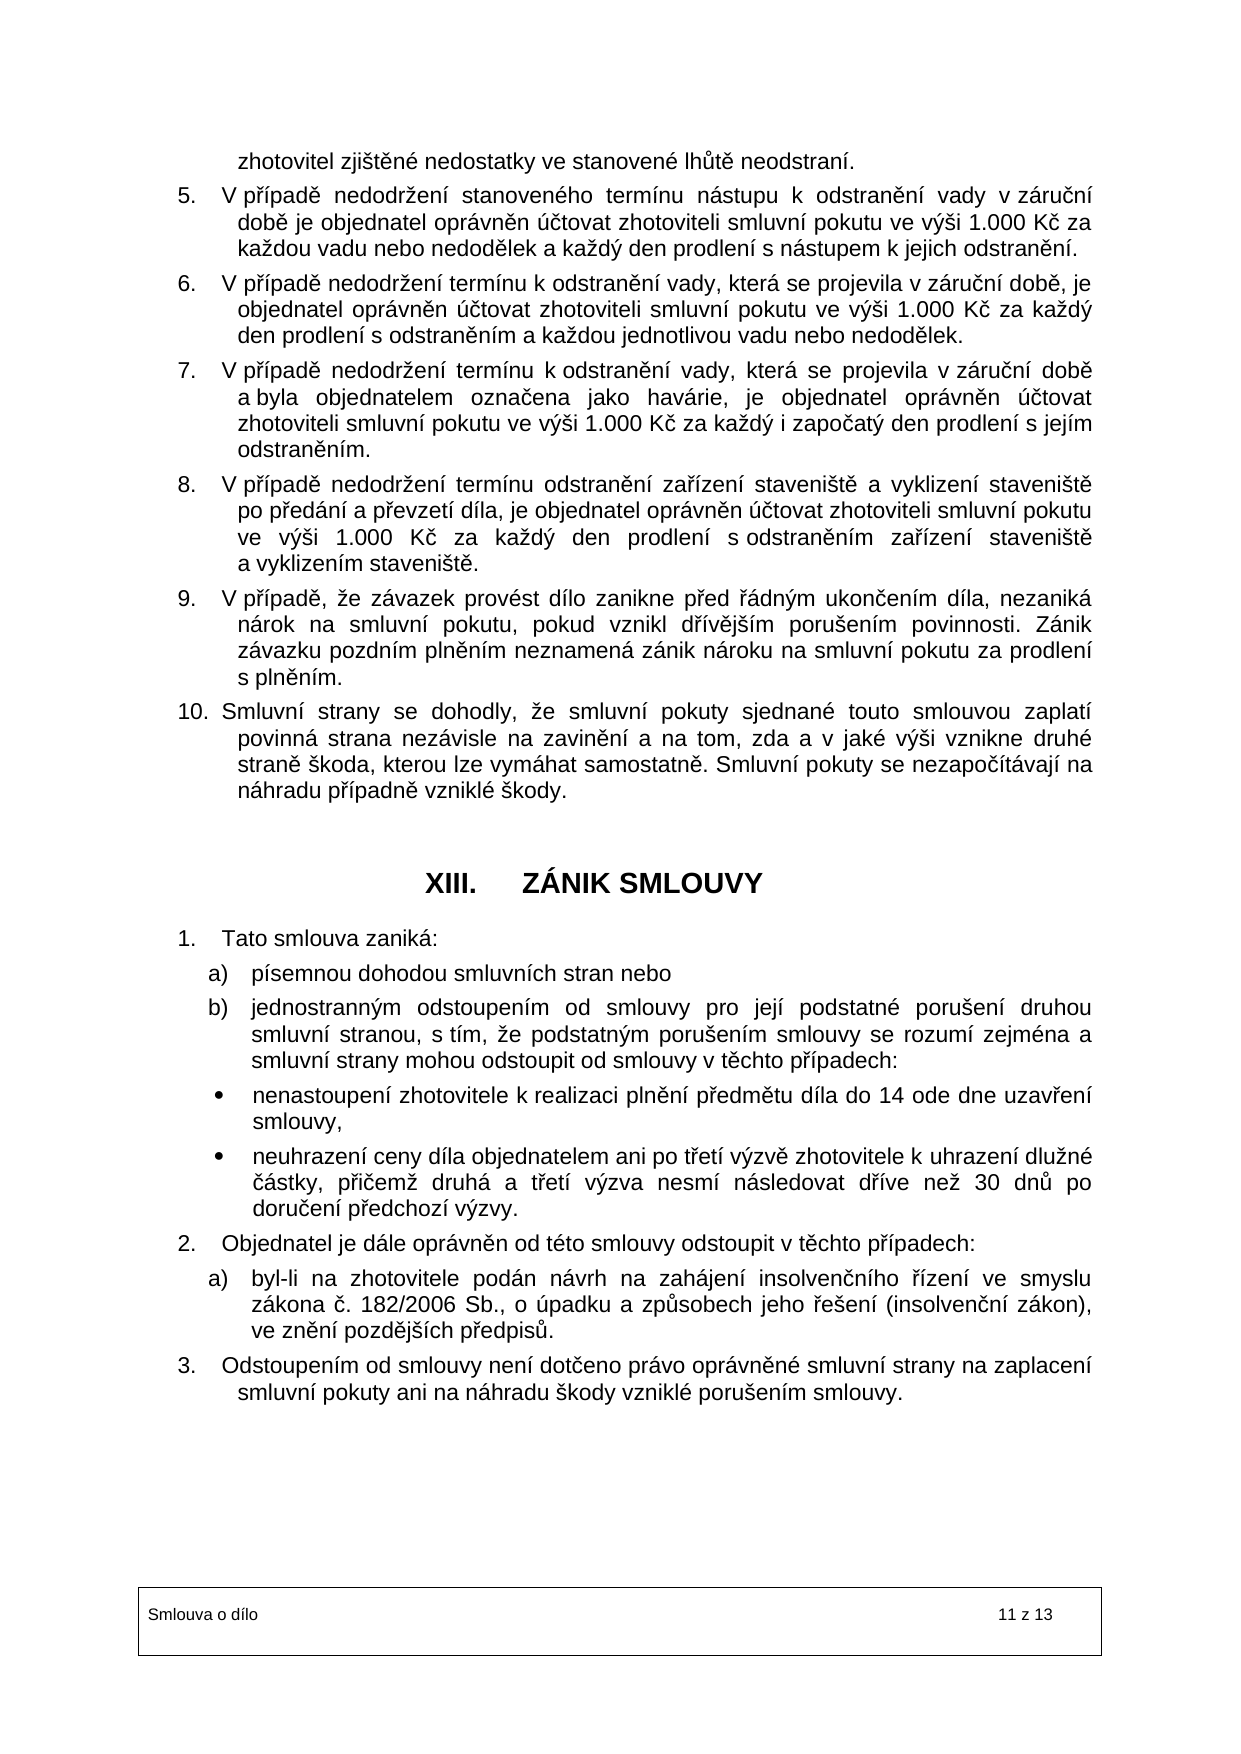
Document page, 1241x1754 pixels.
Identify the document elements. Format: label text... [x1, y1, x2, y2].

subtitle 9. V případě, že závazek provést dílo zanikne před řádným ukončením díla, nezaniká nárok na smluvní pokutu, pokud vznikl dřívějším porušením povinnosti. Zánik závazku pozdním plněním neznamená zánik nároku na smluvní pokutu za prodlení s plněním. [177, 584, 1093, 690]
subtitle 10. Smluvní strany se dohodly, že smluvní pokuty sjednané touto smlouvou zaplatí povinná strana nezávisle na zavinění a na tom, zda a v jaké výši vznikne druhé straně škoda, kterou lze vymáhat samostatně. Smluvní pokuty se nezapočítávají na náhradu případně vzniklé škody. [177, 698, 1093, 804]
subtitle 7. V případě nedodržení termínu k odstranění vady, která se projevila v záruční době a byla objednatelem označena jako havárie, je objednatel oprávněn účtovat zhotoviteli smluvní pokutu ve výši 1.000 Kč za každý i započatý den prodlení s jejím odstraněním. [177, 357, 1093, 462]
subtitle neuhrazení ceny díla objednatelem ani po třetí výzvě zhotovitele k uhrazení dlužné částky, přičemž druhá a třetí výzva nesmí následovat dříve než 30 dnů po doručení předchozí výzvy. [215, 1143, 1093, 1222]
subtitle 5. V případě nedodržení stanoveného termínu nástupu k odstranění vady v záruční době je objednatel oprávněn účtovat zhotoviteli smluvní pokutu ve výši 1.000 Kč za každou vadu nebo nedodělek a každý den prodlení s nástupem k jejich odstranění. [177, 182, 1093, 261]
subtitle ZÁNIK SMLOUVY [148, 866, 1093, 900]
subtitle 2. Objednatel je dále oprávněn od této smlouvy odstoupit v těchto případech: [177, 1230, 1093, 1256]
subtitle 6. V případě nedodržení termínu k odstranění vady, která se projevila v záruční době, je objednatel oprávněn účtovat zhotoviteli smluvní pokutu ve výši 1.000 Kč za každý den prodlení s odstraněním a každou jednotlivou vadu nebo nedodělek. [177, 270, 1093, 349]
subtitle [177, 148, 1093, 174]
subtitle 1. Tato smlouva zaniká: [177, 925, 1093, 951]
text a) byl-li na zhotovitele podán návrh na zahájení insolvenčního řízení ve smyslu zákona č. 182/2006 Sb., o úpadku a způsobech jeho řešení (insolvenční zákon), ve znění pozdějších předpisů. [208, 1265, 1093, 1344]
subtitle nenastoupení zhotovitele k realizaci plnění předmětu díla do 14 ode dne uzavření smlouvy, [215, 1082, 1093, 1134]
subtitle 8. V případě nedodržení termínu odstranění zařízení staveniště a vyklizení staveniště po předání a převzetí díla, je objednatel oprávněn účtovat zhotoviteli smluvní pokutu ve výši 1.000 Kč za každý den prodlení s odstraněním zařízení staveniště a vyklizením staveniště. [177, 471, 1093, 576]
subtitle 3. Odstoupením od smlouvy není dotčeno právo oprávněné smluvní strany na zaplacení smluvní pokuty ani na náhradu škody vzniklé porušením smlouvy. [177, 1352, 1093, 1405]
text b) jednostranným odstoupením od smlouvy pro její podstatné porušení druhou smluvní stranou, s tím, že podstatným porušením smlouvy se rozumí zejména a smluvní strany mohou odstoupit od smlouvy v těchto případech: [208, 994, 1093, 1073]
text a) písemnou dohodou smluvních stran nebo [208, 959, 1093, 986]
